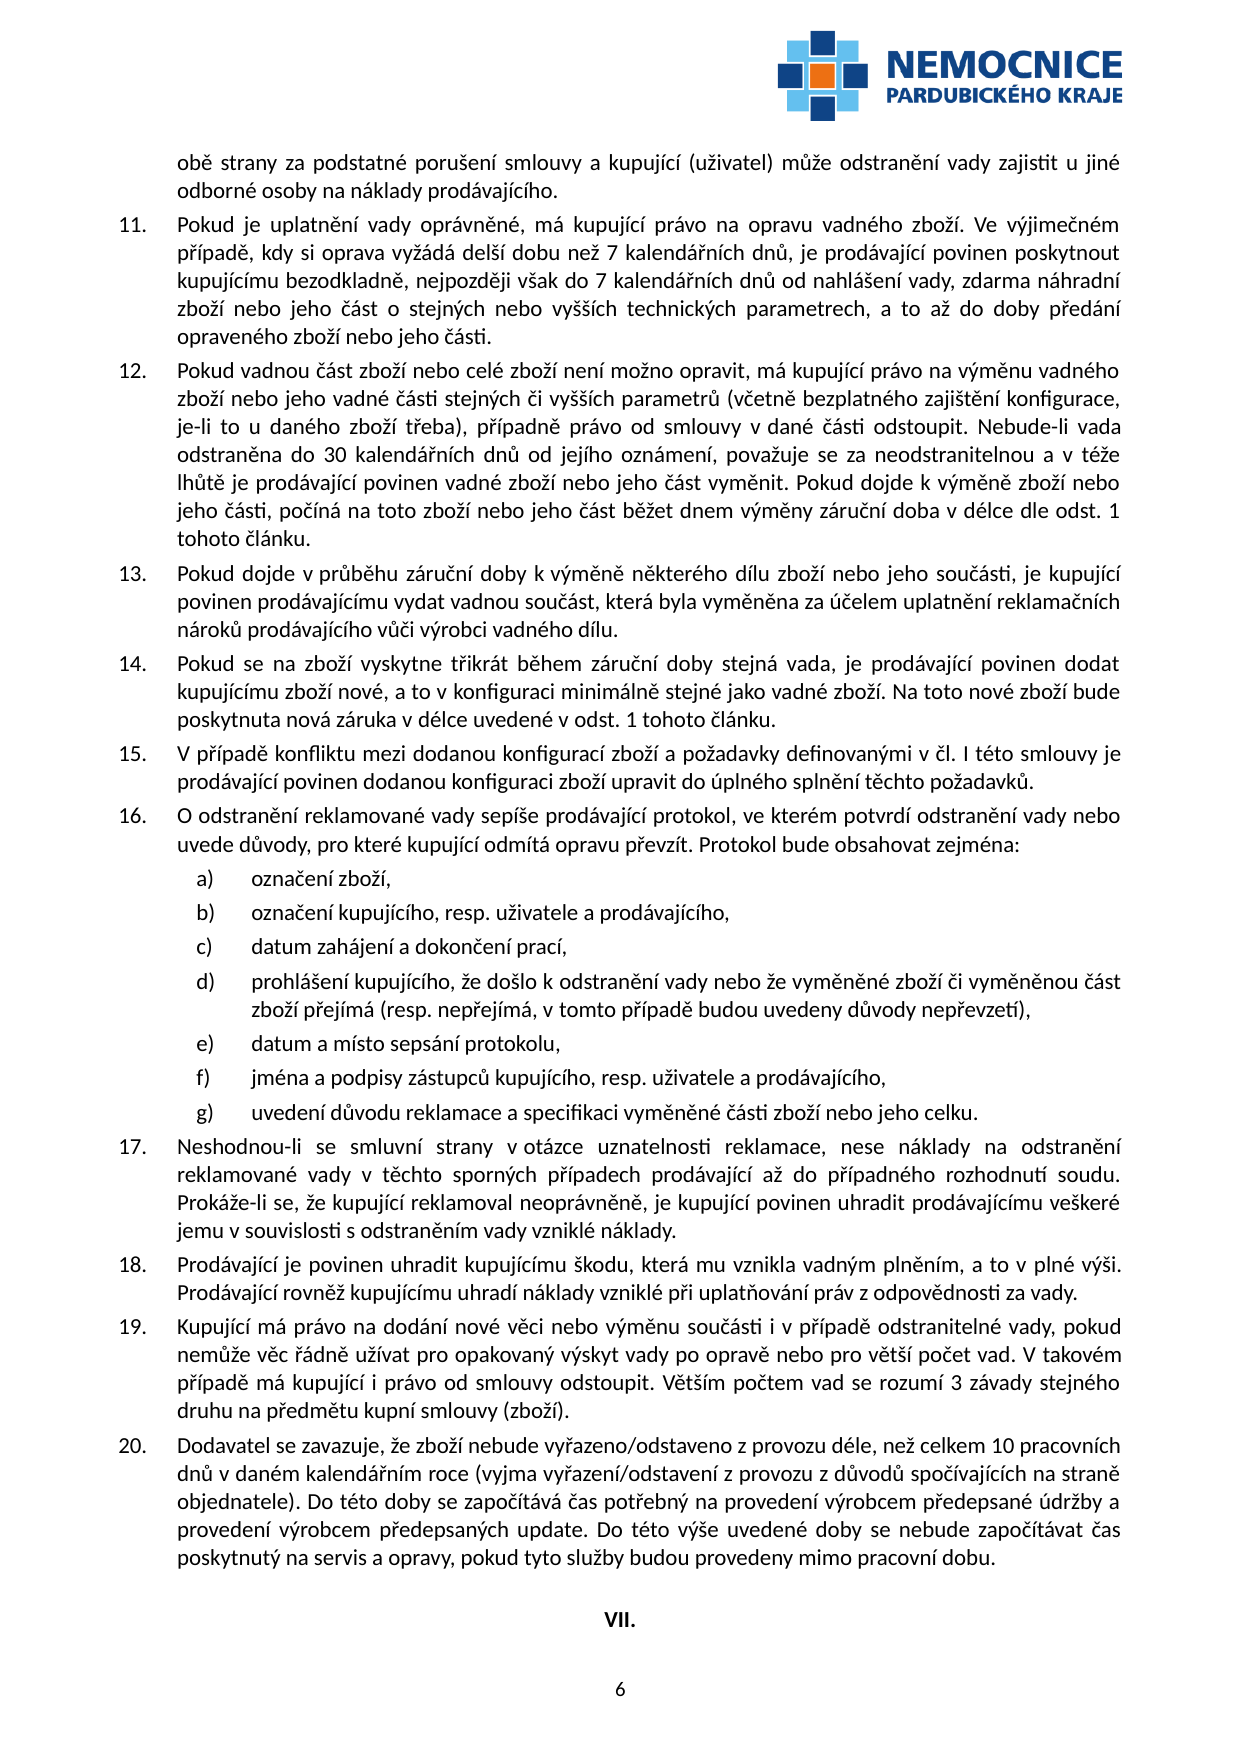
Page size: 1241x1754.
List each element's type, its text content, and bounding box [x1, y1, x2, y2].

text 14. Pokud se na zboží vyskytne třikrát během záruční doby stejná vada, je prodávající povinen dodat kupujícímu zboží nové, a to v konfiguraci minimálně stejné jako vadné zboží. Na toto nové zboží bude poskytnuta nová záruka v délce uvedené v odst. 1 tohoto článku. [118, 649, 1122, 733]
text 20. Dodavatel se zavazuje, že zboží nebude vyřazeno/odstaveno z provozu déle, než celkem 10 pracovních dnů v daném kalendářním roce (vyjma vyřazení/odstavení z provozu z důvodů spočívajících na straně objednatele). Do této doby se započítává čas potřebný na provedení výrobcem předepsané údržby a provedení výrobcem předepsaných update. Do této výše uvedené doby se nebude započítávat čas poskytnutý na servis a opravy, pokud tyto služby budou provedeny mimo pracovní dobu. [118, 1431, 1122, 1571]
text VII. [118, 1605, 1122, 1633]
text 12. Pokud vadnou část zboží nebo celé zboží není možno opravit, má kupující právo na výměnu vadného zboží nebo jeho vadné části stejných či vyšších parametrů (včetně bezplatného zajištění konfigurace, je-li to u daného zboží třeba), případně právo od smlouvy v dané části odstoupit. Nebude-li vada odstraněna do 30 kalendářních dnů od jejího oznámení, považuje se za neodstranitelnou a v téže lhůtě je prodávající povinen vadné zboží nebo jeho část vyměnit. Pokud dojde k výměně zboží nebo jeho části, počíná na toto zboží nebo jeho část běžet dnem výměny záruční doba v délce dle odst. 1 tohoto článku. [118, 356, 1122, 552]
list uvedení důvodu reklamace a specifikaci vyměněné části zboží nebo jeho celku. [196, 1098, 1122, 1126]
list datum zahájení a dokončení prací, [196, 932, 1122, 961]
list datum a místo sepsání protokolu, [196, 1029, 1122, 1057]
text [118, 148, 1122, 204]
picture [776, 29, 1123, 122]
text 11. Pokud je uplatnění vady oprávněné, má kupující právo na opravu vadného zboží. Ve výjimečném případě, kdy si oprava vyžádá delší dobu než 7 kalendářních dnů, je prodávající povinen poskytnout kupujícímu bezodkladně, nejpozději však do 7 kalendářních dnů od nahlášení vady, zdarma náhradní zboží nebo jeho část o stejných nebo vyšších technických parametrech, a to až do doby předání opraveného zboží nebo jeho části. [118, 210, 1122, 350]
text 19. Kupující má právo na dodání nové věci nebo výměnu součásti i v případě odstranitelné vady, pokud nemůže věc řádně užívat pro opakovaný výskyt vady po opravě nebo pro větší počet vad. V takovém případě má kupující i právo od smlouvy odstoupit. Větším počtem vad se rozumí 3 závady stejného druhu na předmětu kupní smlouvy (zboží). [118, 1312, 1122, 1424]
text 13. Pokud dojde v průběhu záruční doby k výměně některého dílu zboží nebo jeho součásti, je kupující povinen prodávajícímu vydat vadnou součást, která byla vyměněna za účelem uplatnění reklamačních nároků prodávajícího vůči výrobci vadného dílu. [118, 559, 1122, 643]
text 17. Neshodnou-li se smluvní strany v otázce uznatelnosti reklamace, nese náklady na odstranění reklamované vady v těchto sporných případech prodávající až do případného rozhodnutí soudu. Prokáže-li se, že kupující reklamoval neoprávněně, je kupující povinen uhradit prodávajícímu veškeré jemu v souvislosti s odstraněním vady vzniklé náklady. [118, 1132, 1122, 1244]
text 16. O odstranění reklamované vady sepíše prodávající protokol, ve kterém potvrdí odstranění vady nebo uvede důvody, pro které kupující odmítá opravu převzít. Protokol bude obsahovat zejména: [118, 802, 1122, 858]
list prohlášení kupujícího, že došlo k odstranění vady nebo že vyměněné zboží či vyměněnou část zboží přejímá (resp. nepřejímá, v tomto případě budou uvedeny důvody nepřevzetí), [196, 967, 1122, 1023]
list označení zboží, [196, 864, 1122, 892]
list označení kupujícího, resp. uživatele a prodávajícího, [196, 898, 1122, 926]
list jména a podpisy zástupců kupujícího, resp. uživatele a prodávajícího, [196, 1063, 1122, 1091]
text 18. Prodávající je povinen uhradit kupujícímu škodu, která mu vznikla vadným plněním, a to v plné výši. Prodávající rovněž kupujícímu uhradí náklady vzniklé při uplatňování práv z odpovědnosti za vady. [118, 1250, 1122, 1306]
text 15. V případě konfliktu mezi dodanou konfigurací zboží a požadavky definovanými v čl. I této smlouvy je prodávající povinen dodanou konfiguraci zboží upravit do úplného splnění těchto požadavků. [118, 739, 1122, 795]
